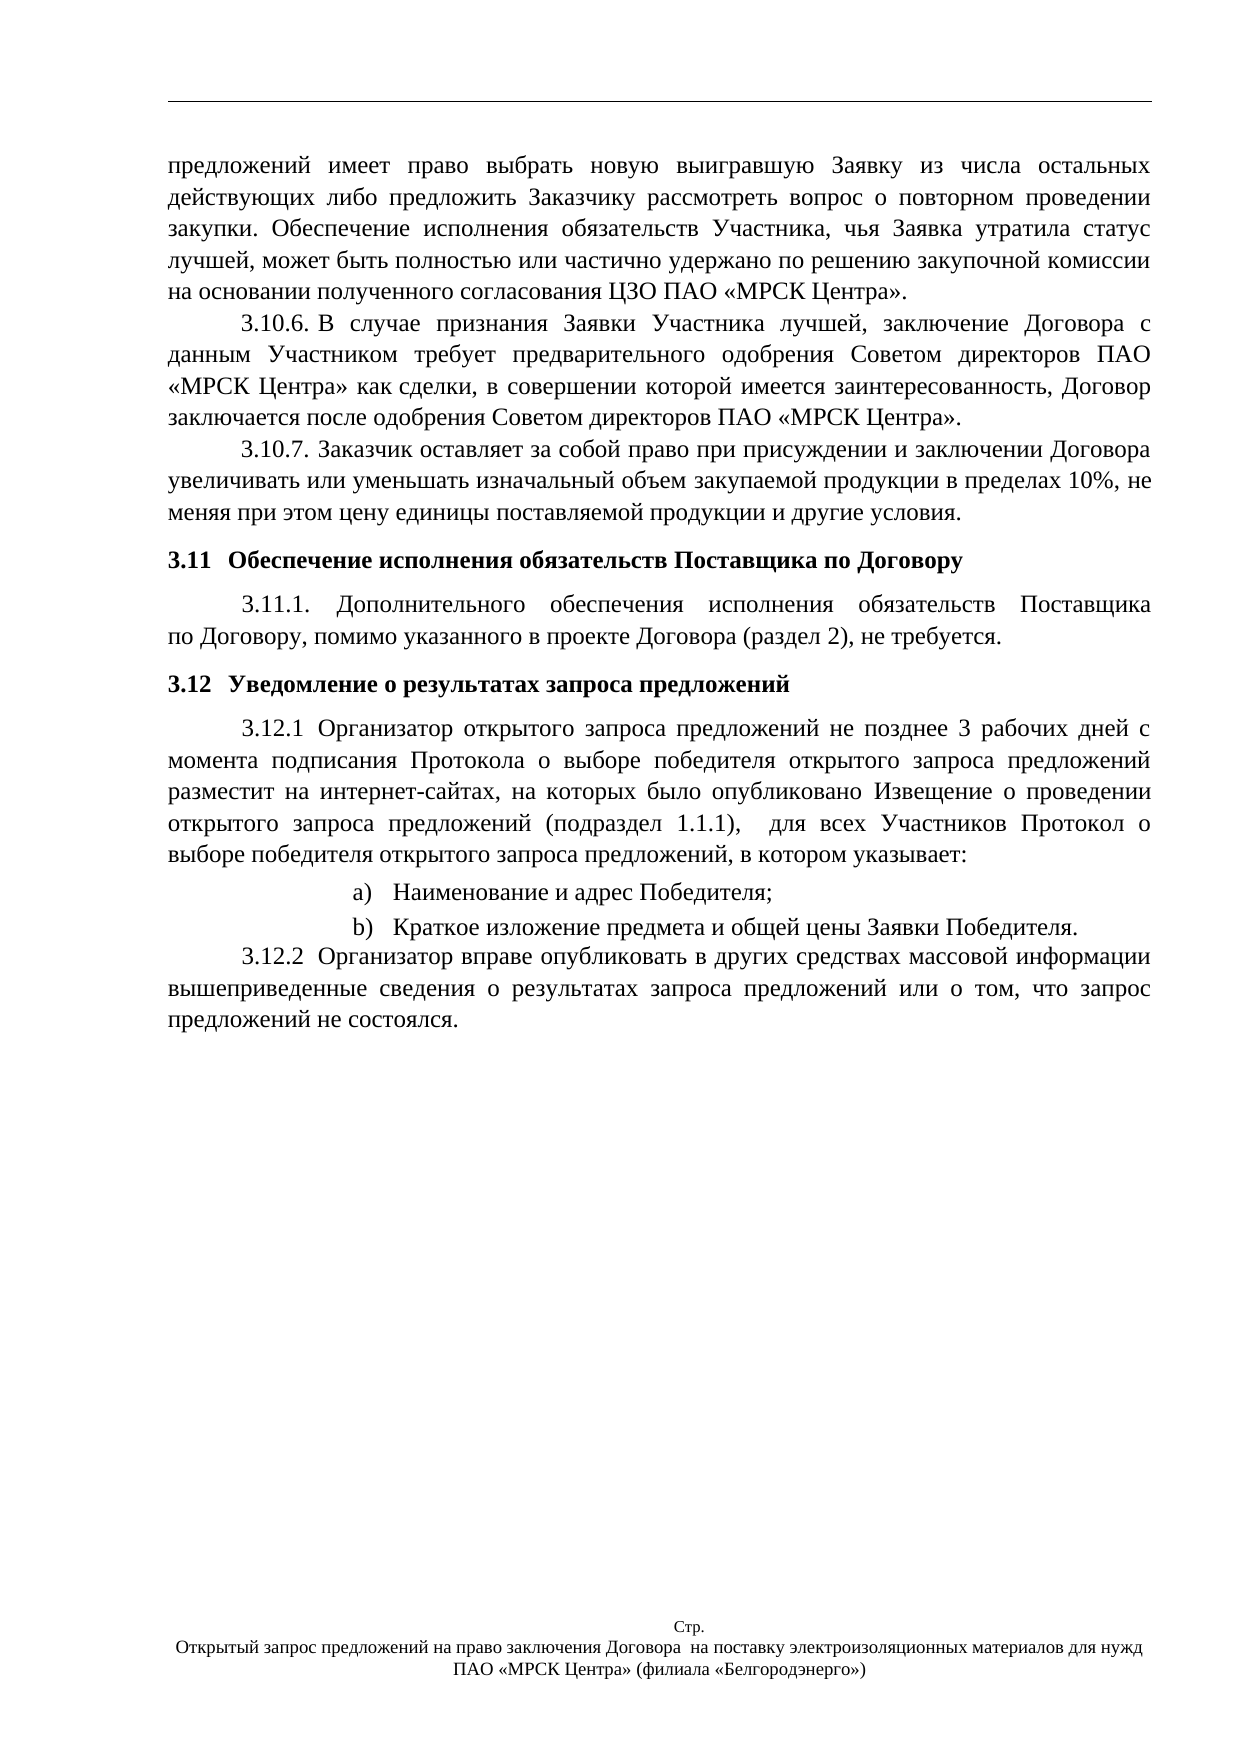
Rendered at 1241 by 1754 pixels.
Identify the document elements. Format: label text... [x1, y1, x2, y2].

list Дополнительного обеспечения исполнения обязательств Поставщика по Договору, помимо указанного в проекте Договора (раздел 2), не требуется. [168, 589, 1152, 650]
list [168, 150, 1152, 305]
list Заказчик оставляет за собой право при присуждении и заключении Договора увеличивать или уменьшать изначальный объем закупаемой продукции в пределах 10%, не меняя при этом цену единицы поставляемой продукции и другие условия. [168, 434, 1152, 526]
list Наименование и адрес Победителя; [286, 877, 1166, 906]
subtitle Уведомление о результатах запроса предложений [168, 669, 1152, 698]
list В случае признания Заявки Участника лучшей, заключение Договора с данным Участником требует предварительного одобрения Советом директоров ПАО «МРСК Центра» как сделки, в совершении которой имеется заинтересованность, Договор заключается после одобрения Советом директоров ПАО «МРСК Центра». [168, 308, 1152, 431]
text 3.12.2 Организатор вправе опубликовать в других средствах массовой информации вышеприведенные сведения о результатах запроса предложений или о том, что запрос предложений не состоялся. [168, 941, 1152, 1033]
list Краткое изложение предмета и общей цены Заявки Победителя. [286, 912, 1166, 941]
subtitle Обеспечение исполнения обязательств Поставщика по Договору [168, 545, 1152, 574]
